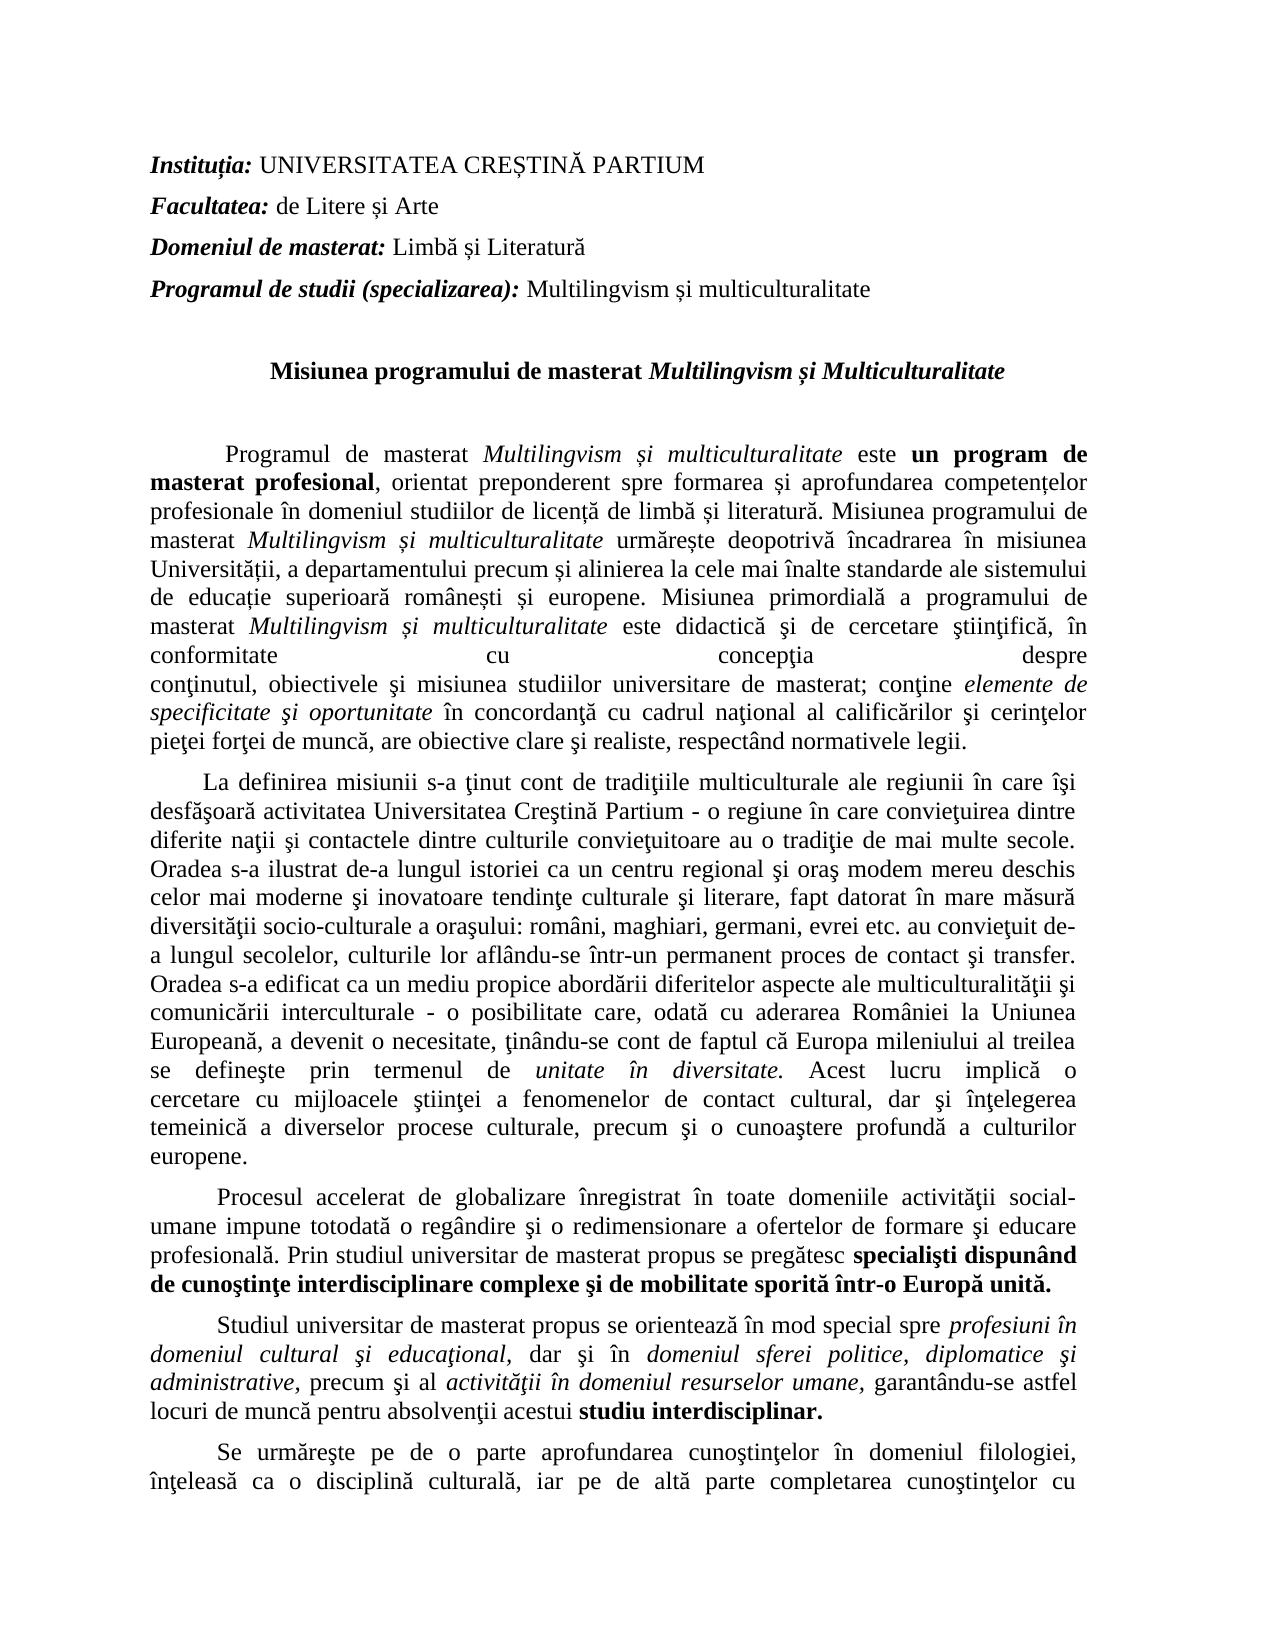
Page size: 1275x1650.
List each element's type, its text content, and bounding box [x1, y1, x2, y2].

text Facultatea: de Litere și Arte [150, 191, 1125, 220]
text Studiul universitar de masterat propus se orientează în mod special spre profesiuni în domeniul cultural şi educaţional, dar şi în domeniul sferei politice, diplomatice şi administrative, precum şi al activităţii în domeniul resurselor umane, garantându-se astfel locuri de muncă pentru absolvenţii acestui studiu interdisciplinar. [150, 1310, 1077, 1425]
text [150, 1437, 1077, 1495]
text Domeniul de masterat: Limbă și Literatură [150, 232, 1125, 261]
text Programul de studii (specializarea): Multilingvism și multiculturalitate [150, 274, 1125, 302]
text Programul de masterat Multilingvism și multiculturalitate este un program de masterat profesional, orientat preponderent spre formarea și aprofundarea competențelor profesionale în domeniul studiilor de licență de limbă și literatură. Misiunea programului de masterat Multilingvism și multiculturalitate urmărește deopotrivă încadrarea în misiunea Universității, a departamentului precum și alinierea la cele mai înalte standarde ale sistemului de educație superioară românești și europene. Misiunea primordială a programului de masterat Multilingvism și multiculturalitate este didactică şi de cercetare ştiinţifică, în conformitate cu concepţia despre conţinutul, obiectivele şi misiunea studiilor universitare de masterat; conţine elemente de specificitate şi oportunitate în concordanţă cu cadrul naţional al calificărilor şi cerinţelor pieţei forţei de muncă, are obiective clare şi realiste, respectând normativele legii. [150, 439, 1087, 755]
text La definirea misiunii s-a ţinut cont de tradiţiile multiculturale ale regiunii în care îşi desfăşoară activitatea Universitatea Creştină Partium - o regiune în care convieţuirea dintre diferite naţii şi contactele dintre culturile convieţuitoare au o tradiţie de mai multe secole. Oradea s-a ilustrat de-a lungul istoriei ca un centru regional şi oraş modem mereu deschis celor mai moderne şi inovatoare tendinţe culturale şi literare, fapt datorat în mare măsură diversităţii socio-culturale a oraşului: români, maghiari, germani, evrei etc. au convieţuit de-a lungul secolelor, culturile lor aflându-se într-un permanent proces de contact şi transfer. Oradea s-a edificat ca un mediu propice abordării diferitelor aspecte ale multiculturalităţii şi comunicării interculturale - o posibilitate care, odată cu aderarea României la Uniunea Europeană, a devenit o necesitate, ţinându-se cont de faptul că Europa mileniului al treilea se defineşte prin termenul de unitate în diversitate. Acest lucru implică o cercetare cu mijloacele ştiinţei a fenomenelor de contact cultural, dar şi înţelegerea temeinică a diverselor procese culturale, precum şi o cunoaştere profundă a culturilor europene. [150, 767, 1077, 1170]
text Procesul accelerat de globalizare înregistrat în toate domeniile activităţii social-umane impune totodată o regândire şi o redimensionare a ofertelor de formare şi educare profesională. Prin studiul universitar de masterat propus se pregătesc specialişti dispunând de cunoştinţe interdisciplinare complexe şi de mobilitate sporită într-o Europă unită. [150, 1182, 1077, 1297]
text Instituția: UNIVERSITATEA CREȘTINĂ PARTIUM [150, 150, 1125, 179]
subtitle Misiunea programului de masterat Multilingvism și Multiculturalitate [150, 356, 1125, 385]
